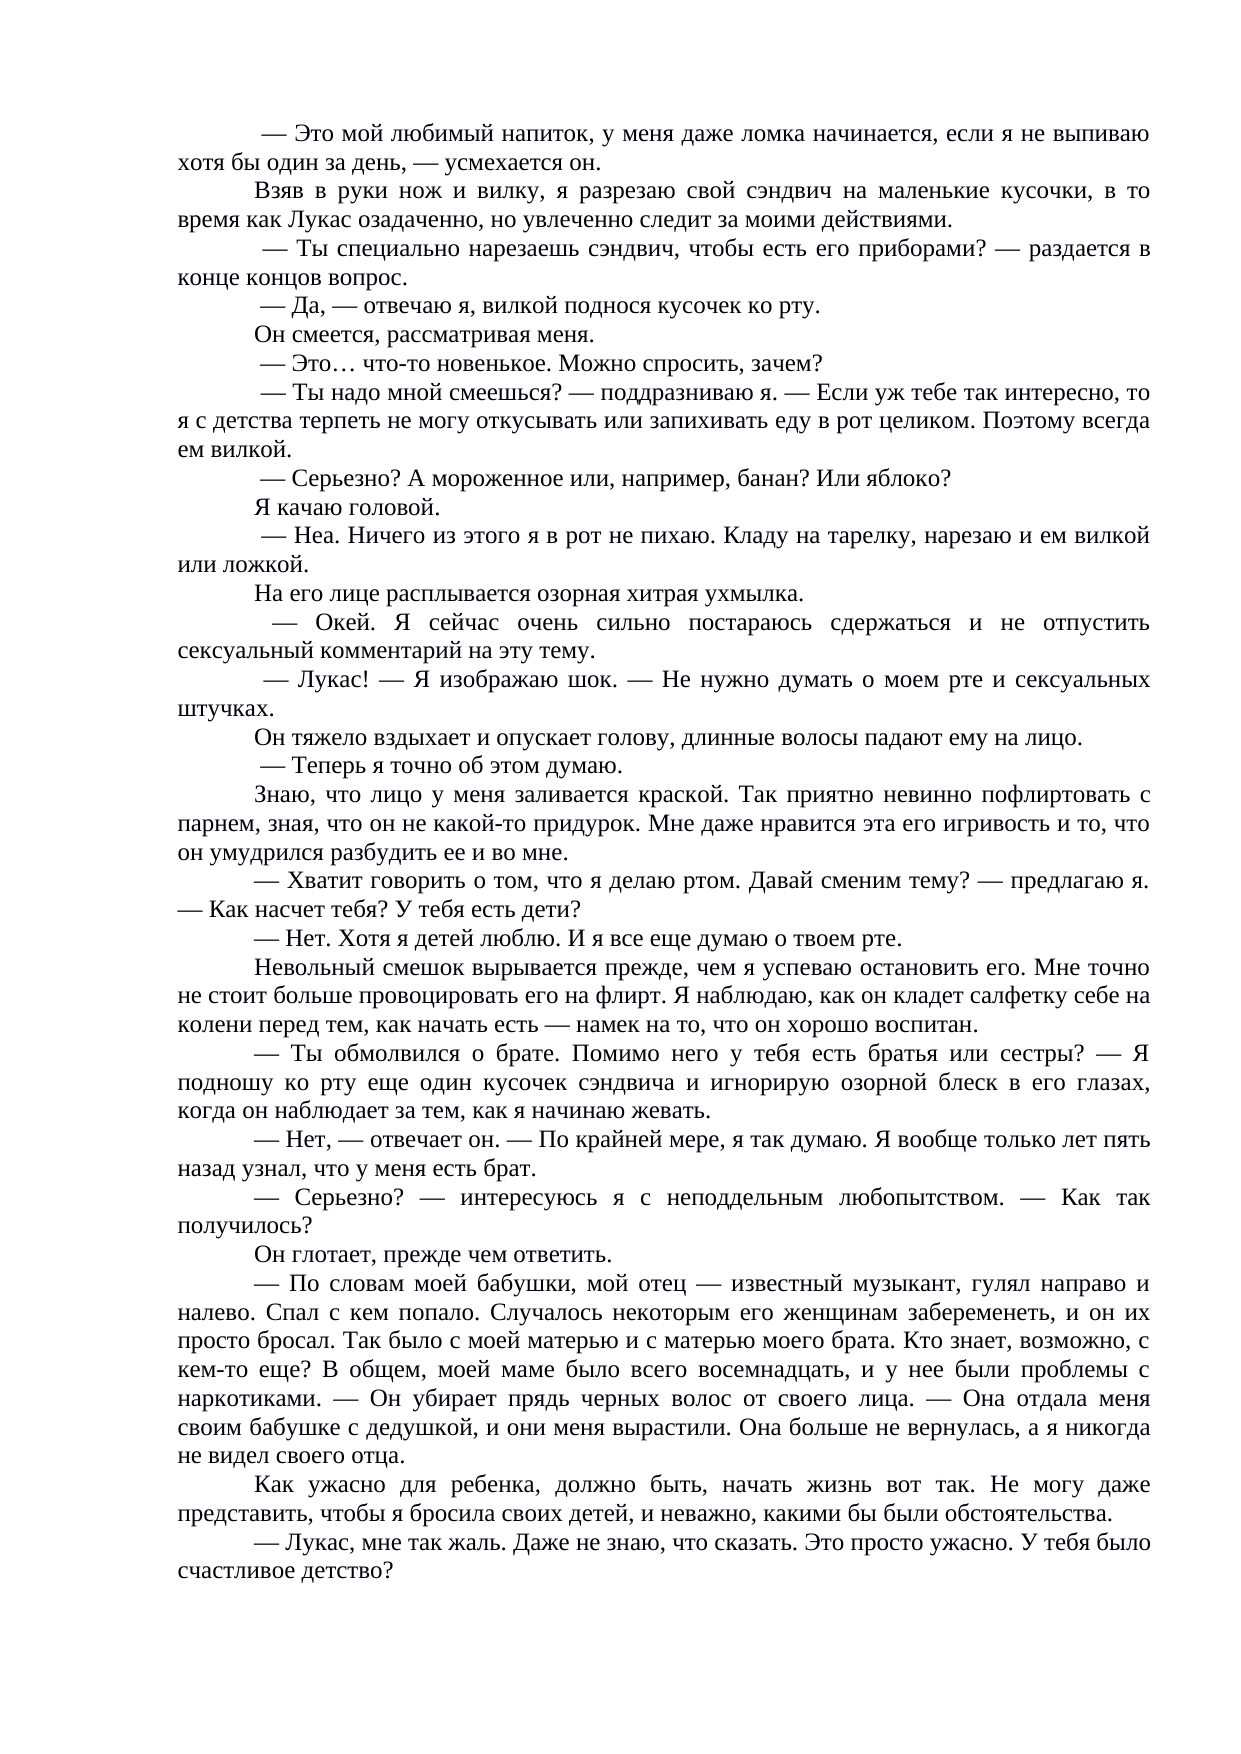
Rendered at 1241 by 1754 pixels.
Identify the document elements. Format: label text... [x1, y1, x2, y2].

text — Нет. Хотя я детей люблю. И я все еще думаю о твоем рте. [177, 923, 1152, 952]
text Знаю, что лицо у меня заливается краской. Так приятно невинно пофлиртовать с парнем, зная, что он не какой-то придурок. Мне даже нравится эта его игривость и то, что он умудрился разбудить ее и во мне. [177, 779, 1152, 866]
text На его лице расплывается озорная хитрая ухмылка. [177, 578, 1152, 607]
text Невольный смешок вырывается прежде, чем я успеваю остановить его. Мне точно не стоит больше провоцировать его на флирт. Я наблюдаю, как он кладет салфетку себе на колени перед тем, как начать есть — намек на то, что он хорошо воспитан. [177, 952, 1152, 1038]
text — Да, — отвечаю я, вилкой поднося кусочек ко рту. [177, 291, 1152, 319]
text — Нет, — отвечает он. — По крайней мере, я так думаю. Я вообще только лет пять назад узнал, что у меня есть брат. [177, 1124, 1152, 1182]
text — Лукас! — Я изображаю шок. — Не нужно думать о моем рте и сексуальных штучках. [177, 664, 1152, 722]
text — По словам моей бабушки, мой отец — известный музыкант, гулял направо и налево. Спал с кем попало. Случалось некоторым его женщинам забеременеть, и он их просто бросал. Так было с моей матерью и с матерью моего брата. Кто знает, возможно, с кем-то еще? В общем, моей маме было всего восемнадцать, и у нее были проблемы с наркотиками. — Он убирает прядь черных волос от своего лица. — Она отдала меня своим бабушке с дедушкой, и они меня вырастили. Она больше не вернулась, а я никогда не видел своего отца. [177, 1268, 1152, 1469]
text — Серьезно? — интересуюсь я с неподдельным любопытством. — Как так получилось? [177, 1182, 1152, 1239]
text — Серьезно? А мороженное или, например, банан? Или яблоко? [177, 463, 1152, 492]
text Он глотает, прежде чем ответить. [177, 1239, 1152, 1268]
text — Ты обмолвился о брате. Помимо него у тебя есть братья или сестры? — Я подношу ко рту еще один кусочек сэндвича и игнорирую озорной блеск в его глазах, когда он наблюдает за тем, как я начинаю жевать. [177, 1038, 1152, 1124]
text — Это… что-то новенькое. Можно спросить, зачем? [177, 348, 1152, 377]
text Он тяжело вздыхает и опускает голову, длинные волосы падают ему на лицо. [177, 722, 1152, 751]
text — Лукас, мне так жаль. Даже не знаю, что сказать. Это просто ужасно. У тебя было счастливое детство? [177, 1527, 1152, 1584]
text Он смеется, рассматривая меня. [177, 319, 1152, 348]
text — Теперь я точно об этом думаю. [177, 751, 1152, 779]
text — Ты надо мной смеешься? — поддразниваю я. — Если уж тебе так интересно, то я с детства терпеть не могу откусывать или запихивать еду в рот целиком. Поэтому всегда ем вилкой. [177, 377, 1152, 463]
text — Хватит говорить о том, что я делаю ртом. Давай сменим тему? — предлагаю я. — Как насчет тебя? У тебя есть дети? [177, 866, 1152, 923]
text — Неа. Ничего из этого я в рот не пихаю. Кладу на тарелку, нарезаю и ем вилкой или ложкой. [177, 521, 1152, 578]
text Как ужасно для ребенка, должно быть, начать жизнь вот так. Не могу даже представить, чтобы я бросила своих детей, и неважно, какими бы были обстоятельства. [177, 1469, 1152, 1527]
text — Окей. Я сейчас очень сильно постараюсь сдержаться и не отпустить сексуальный комментарий на эту тему. [177, 607, 1152, 664]
text Взяв в руки нож и вилку, я разрезаю свой сэндвич на маленькие кусочки, в то время как Лукас озадаченно, но увлеченно следит за моими действиями. [177, 176, 1152, 233]
text Я качаю головой. [177, 492, 1152, 521]
text — Ты специально нарезаешь сэндвич, чтобы есть его приборами? — раздается в конце концов вопрос. [177, 233, 1152, 291]
text — Это мой любимый напиток, у меня даже ломка начинается, если я не выпиваю хотя бы один за день, — усмехается он. [177, 118, 1152, 176]
